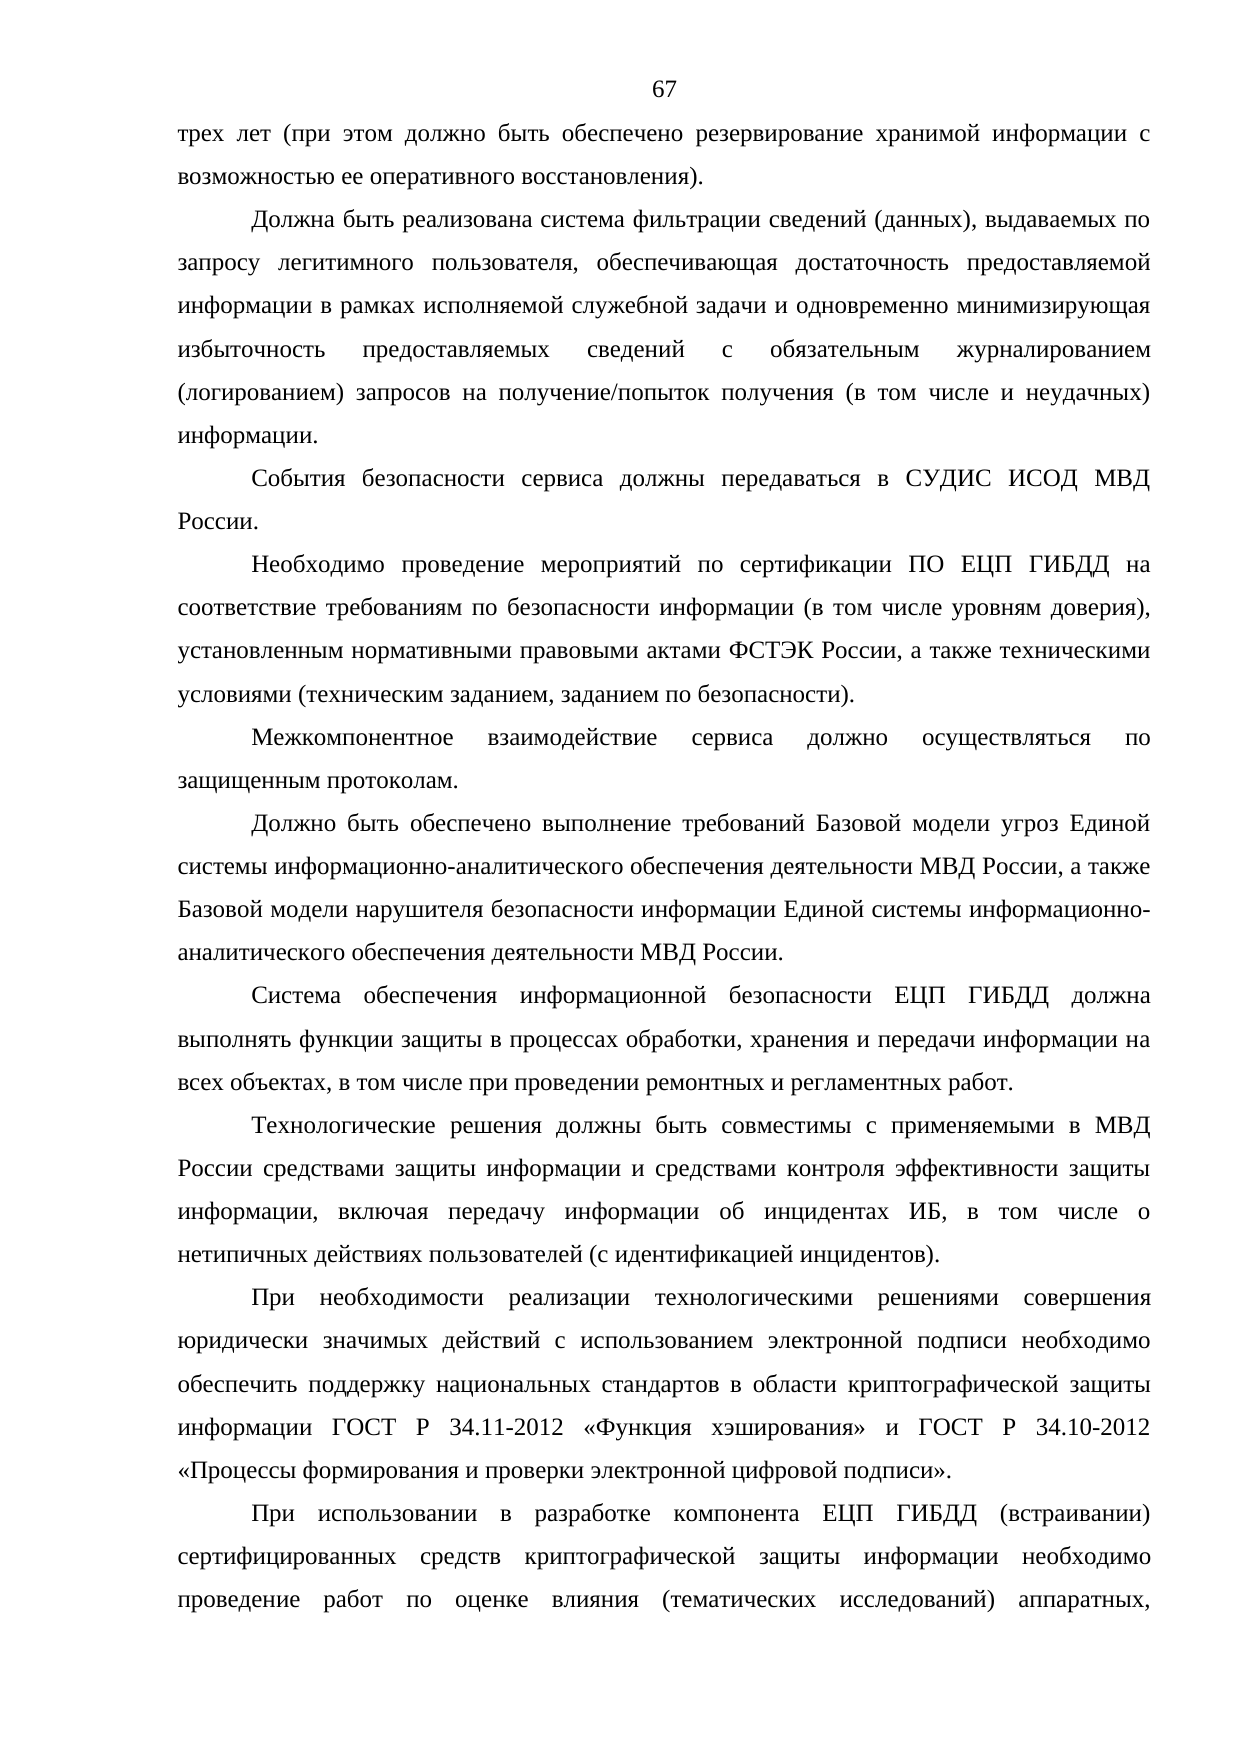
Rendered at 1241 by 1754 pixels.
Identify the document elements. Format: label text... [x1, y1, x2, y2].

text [177, 1498, 1152, 1613]
text Должна быть реализована система фильтрации сведений (данных), выдаваемых по запросу легитимного пользователя, обеспечивающая достаточность предоставляемой информации в рамках исполняемой служебной задачи и одновременно минимизирующая избыточность предоставляемых сведений с обязательным журналированием (логированием) запросов на получение/попыток получения (в том числе и неудачных) информации. [177, 204, 1152, 449]
text Должно быть обеспечено выполнение требований Базовой модели угроз Единой системы информационно-аналитического обеспечения деятельности МВД России, а также Базовой модели нарушителя безопасности информации Единой системы информационно-аналитического обеспечения деятельности МВД России. [177, 808, 1152, 966]
text Межкомпонентное взаимодействие сервиса должно осуществляться по защищенным протоколам. [177, 722, 1152, 794]
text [177, 118, 1152, 190]
text При необходимости реализации технологическими решениями совершения юридически значимых действий с использованием электронной подписи необходимо обеспечить поддержку национальных стандартов в области криптографической защиты информации ГОСТ Р 34.11-2012 «Функция хэширования» и ГОСТ Р 34.10-2012 «Процессы формирования и проверки электронной цифровой подписи». [177, 1282, 1152, 1484]
text Технологические решения должны быть совместимы с применяемыми в МВД России средствами защиты информации и средствами контроля эффективности защиты информации, включая передачу информации об инцидентах ИБ, в том числе о нетипичных действиях пользователей (с идентификацией инцидентов). [177, 1110, 1152, 1268]
text Необходимо проведение мероприятий по сертификации ПО ЕЦП ГИБДД на соответствие требованиям по безопасности информации (в том числе уровням доверия), установленным нормативными правовыми актами ФСТЭК России, а также техническими условиями (техническим заданием, заданием по безопасности). [177, 549, 1152, 707]
text Система обеспечения информационной безопасности ЕЦП ГИБДД должна выполнять функции защиты в процессах обработки, хранения и передачи информации на всех объектах, в том числе при проведении ремонтных и регламентных работ. [177, 981, 1152, 1096]
text События безопасности сервиса должны передаваться в СУДИС ИСОД МВД России. [177, 463, 1152, 535]
